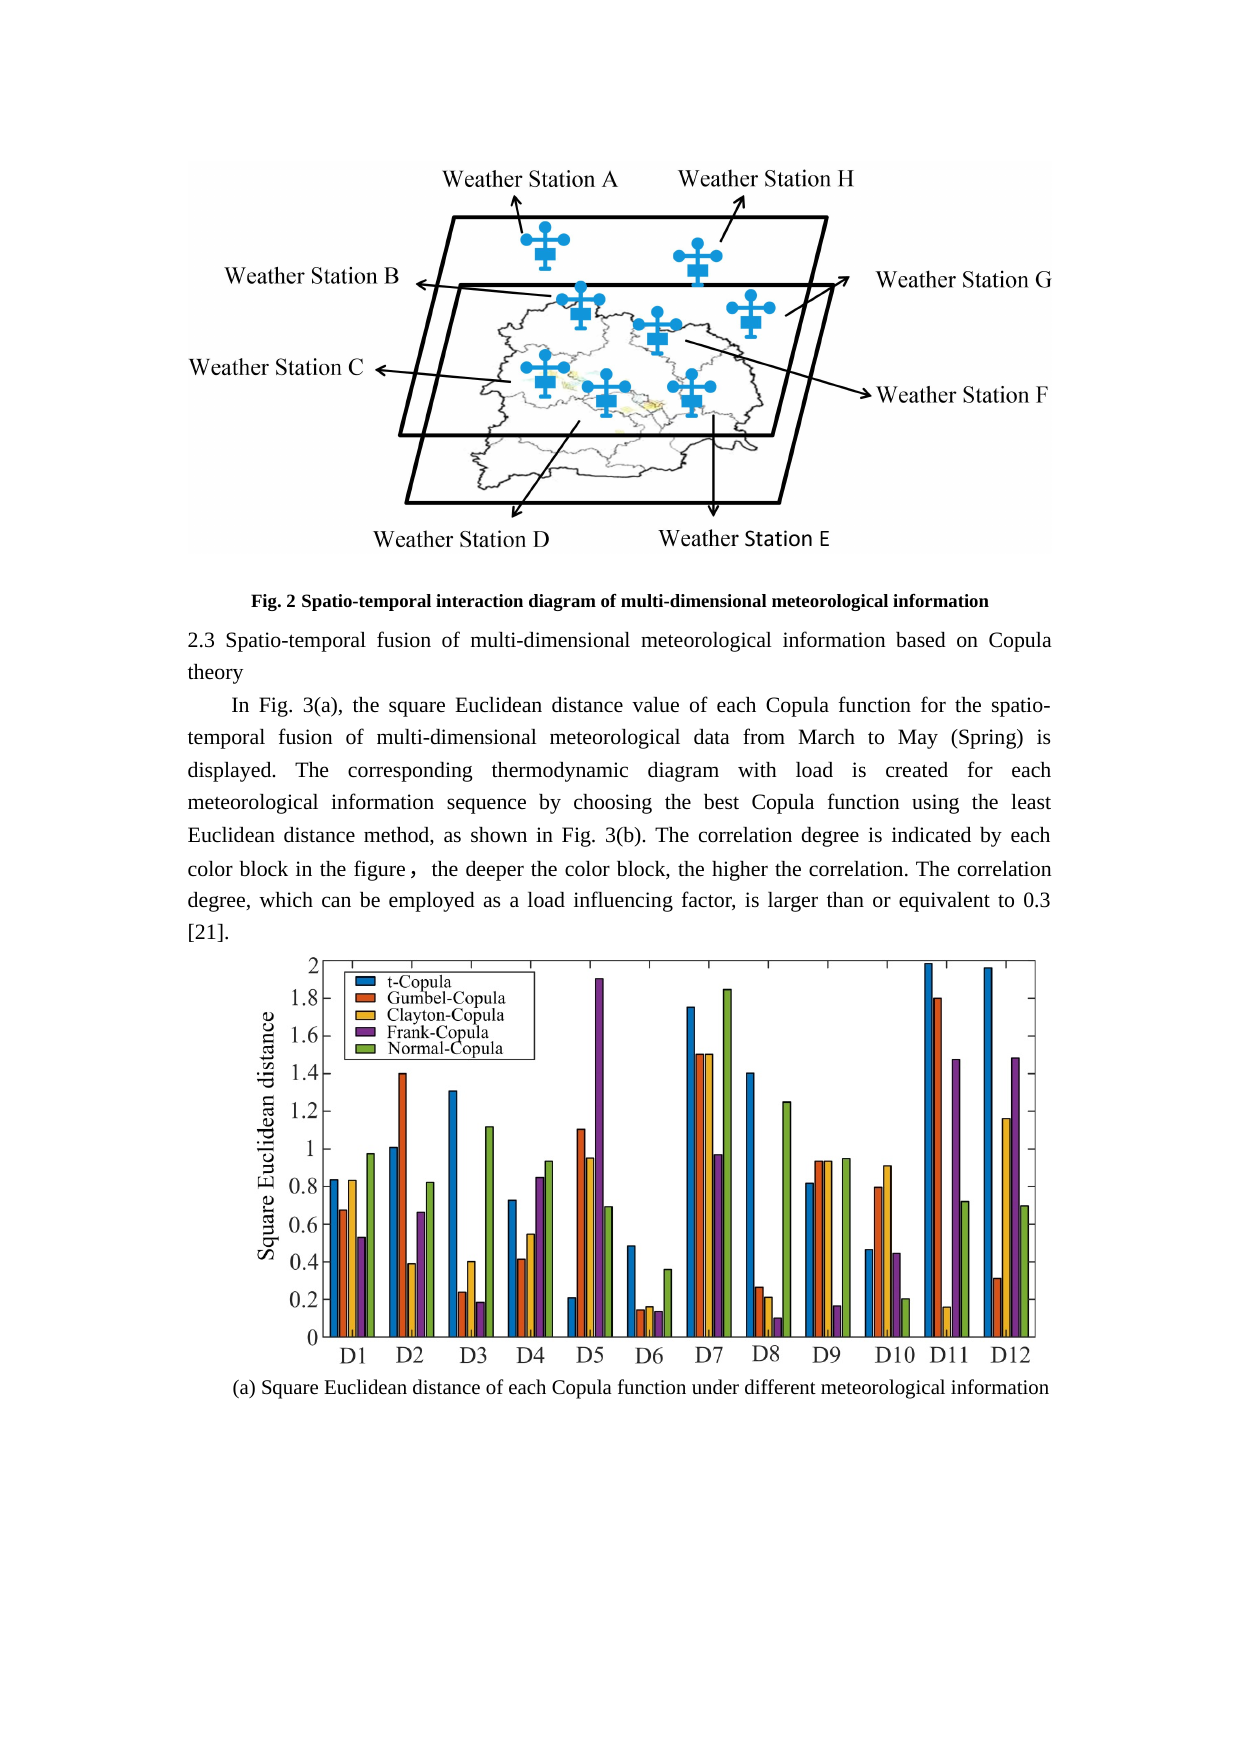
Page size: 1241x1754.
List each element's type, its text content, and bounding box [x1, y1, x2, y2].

text (a) Square Euclidean distance of each Copula function under different meteorological information [187, 1371, 1053, 1403]
text In Fig. 3(a), the square Euclidean distance value of each Copula function for the spatio-temporal fusion of multi-dimensional meteorological data from March to May (Spring) is displayed. The corresponding thermodynamic diagram with load is created for each meteorological information sequence by choosing the best Copula function using the least Euclidean distance method, as shown in Fig. 3(b). The correlation degree is indicated by each color block in the figure，the deeper the color block, the higher the correlation. The correlation degree, which can be employed as a load influencing factor, is larger than or equivalent to 0.3 [21]. [187, 688, 1053, 948]
list 2.3 Spatio-temporal fusion of multi-dimensional meteorological information based on Copula theory [187, 623, 1053, 688]
picture [188, 161, 1052, 554]
text Fig. 2 Spatio-temporal interaction diagram of multi-dimensional meteorological information [187, 584, 1053, 617]
picture [248, 948, 1036, 1370]
